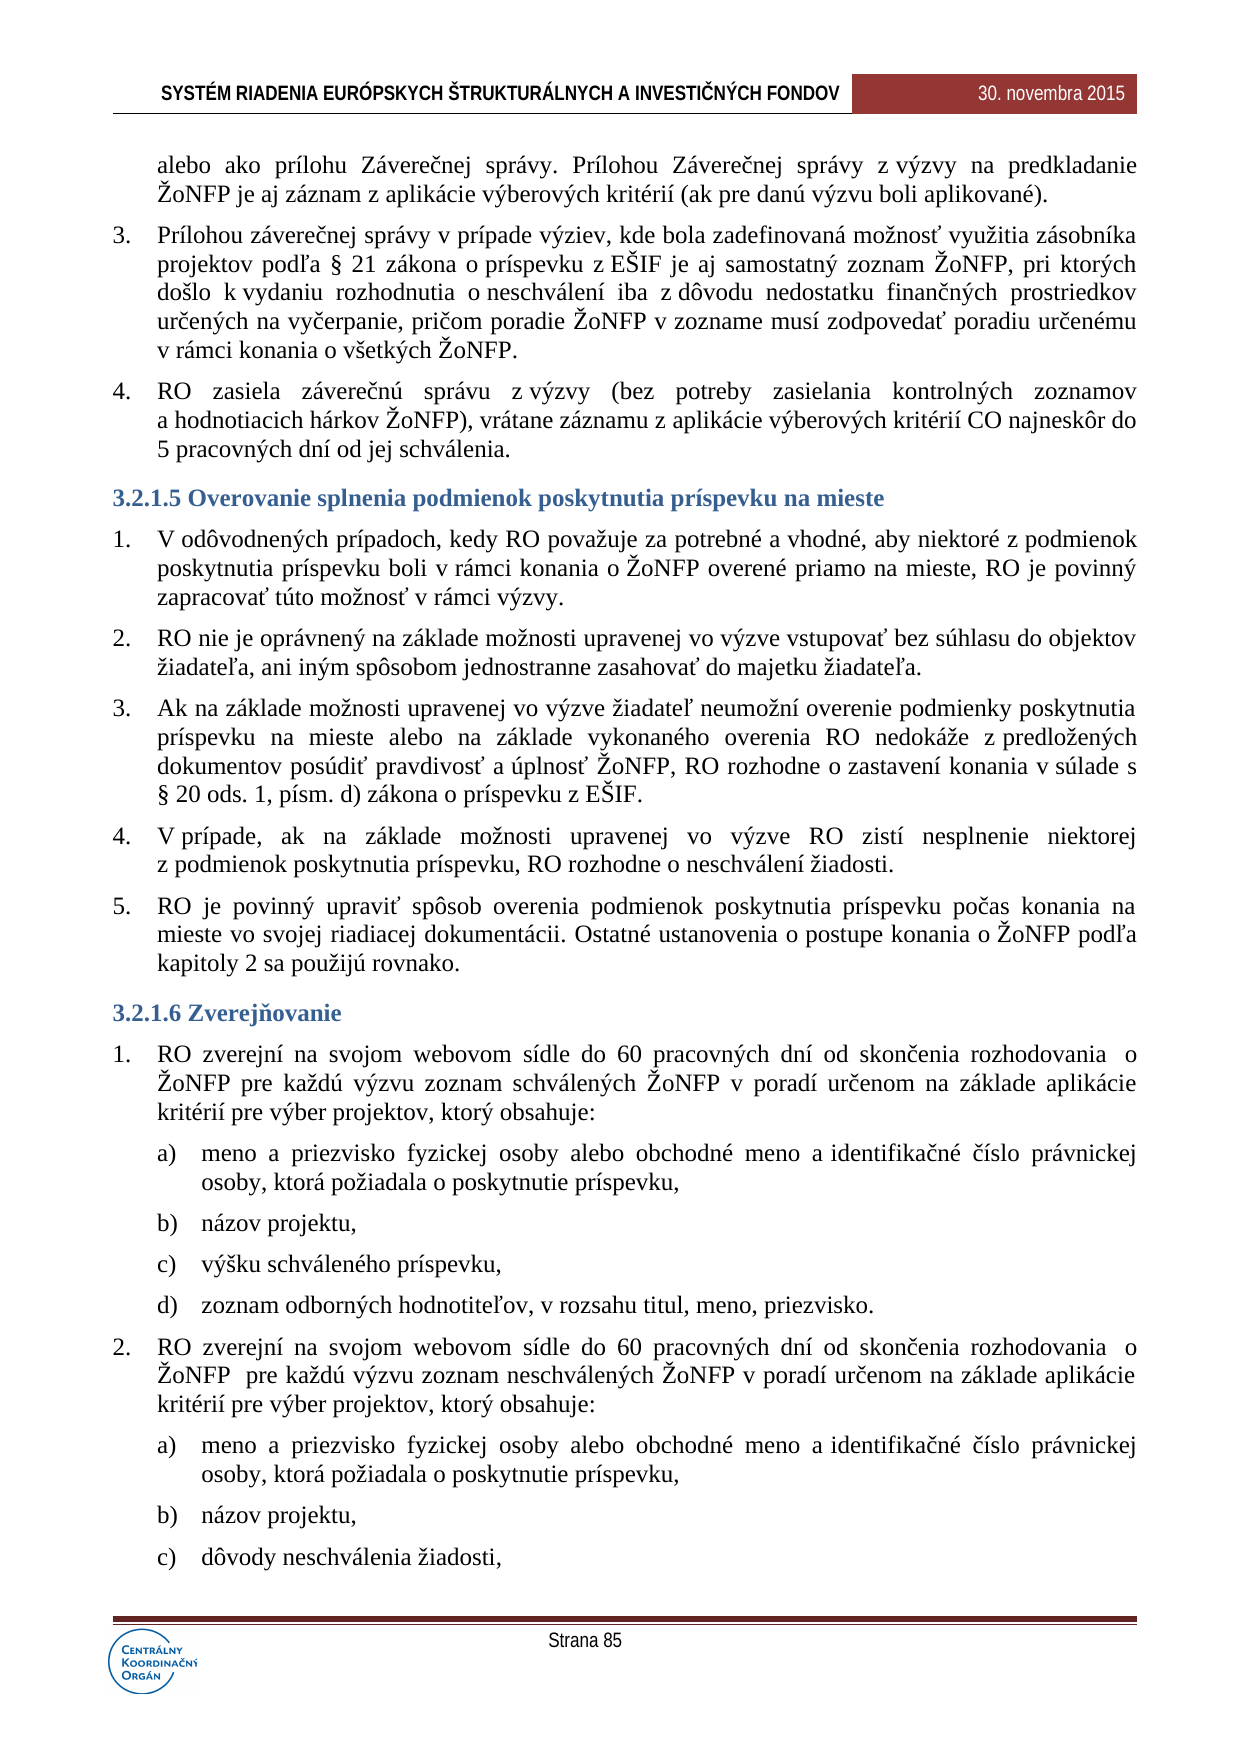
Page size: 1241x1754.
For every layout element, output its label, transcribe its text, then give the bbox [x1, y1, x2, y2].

list Ak na základe možnosti upravenej vo výzve žiadateľ neumožní overenie podmienky poskytnutia príspevku na mieste alebo na základe vykonaného overenia RO nedokáže z predložených dokumentov posúdiť pravdivosť a úplnosť ŽoNFP, RO rozhodne o zastavení konania v súlade s § 20 ods. 1, písm. d) zákona o príspevku z EŠIF. [112, 693, 1137, 808]
list meno a priezvisko fyzickej osoby alebo obchodné meno a identifikačné číslo právnickej osoby, ktorá požiadala o poskytnutie príspevku, [157, 1430, 1137, 1488]
list názov projektu, [157, 1208, 1137, 1237]
list dôvody neschválenia žiadosti, [157, 1542, 1137, 1570]
picture [106, 1627, 198, 1693]
list V prípade, ak na základe možnosti upravenej vo výzve RO zistí nesplnenie niektorej z podmienok poskytnutia príspevku, RO rozhodne o neschválení žiadosti. [112, 821, 1137, 878]
list RO nie je oprávnený na základe možnosti upravenej vo výzve vstupovať bez súhlasu do objektov žiadateľa, ani iným spôsobom jednostranne zasahovať do majetku žiadateľa. [112, 623, 1137, 681]
list RO zverejní na svojom webovom sídle do 60 pracovných dní od skončenia rozhodovania o ŽoNFP pre každú výzvu zoznam neschválených ŽoNFP v poradí určenom na základe aplikácie kritérií pre výber projektov, ktorý obsahuje: [112, 1332, 1137, 1418]
list meno a priezvisko fyzickej osoby alebo obchodné meno a identifikačné číslo právnickej osoby, ktorá požiadala o poskytnutie príspevku, [157, 1138, 1137, 1195]
text 3.2.1.5 Overovanie splnenia podmienok poskytnutia príspevku na mieste [112, 483, 1137, 512]
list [112, 150, 1137, 207]
list zoznam odborných hodnotiteľov, v rozsahu titul, meno, priezvisko. [157, 1290, 1137, 1319]
list RO zasiela záverečnú správu z výzvy (bez potreby zasielania kontrolných zoznamov a hodnotiacich hárkov ŽoNFP), vrátane záznamu z aplikácie výberových kritérií CO najneskôr do 5 pracovných dní od jej schválenia. [112, 376, 1137, 462]
list výšku schváleného príspevku, [157, 1249, 1137, 1278]
text 3.2.1.6 Zverejňovanie [112, 998, 1137, 1027]
list RO je povinný upraviť spôsob overenia podmienok poskytnutia príspevku počas konania na mieste vo svojej riadiacej dokumentácii. Ostatné ustanovenia o postupe konania o ŽoNFP podľa kapitoly 2 sa použijú rovnako. [112, 891, 1137, 977]
list V odôvodnených prípadoch, kedy RO považuje za potrebné a vhodné, aby niektoré z podmienok poskytnutia príspevku boli v rámci konania o ŽoNFP overené priamo na mieste, RO je povinný zapracovať túto možnosť v rámci výzvy. [112, 524, 1137, 611]
list Prílohou záverečnej správy v prípade výziev, kde bola zadefinovaná možnosť využitia zásobníka projektov podľa § 21 zákona o príspevku z EŠIF je aj samostatný zoznam ŽoNFP, pri ktorých došlo k vydaniu rozhodnutia o neschválení iba z dôvodu nedostatku finančných prostriedkov určených na vyčerpanie, pričom poradie ŽoNFP v zozname musí zodpovedať poradiu určenému v rámci konania o všetkých ŽoNFP. [112, 220, 1137, 364]
list názov projektu, [157, 1500, 1137, 1529]
list RO zverejní na svojom webovom sídle do 60 pracovných dní od skončenia rozhodovania o ŽoNFP pre každú výzvu zoznam schválených ŽoNFP v poradí určenom na základe aplikácie kritérií pre výber projektov, ktorý obsahuje: [112, 1039, 1137, 1125]
